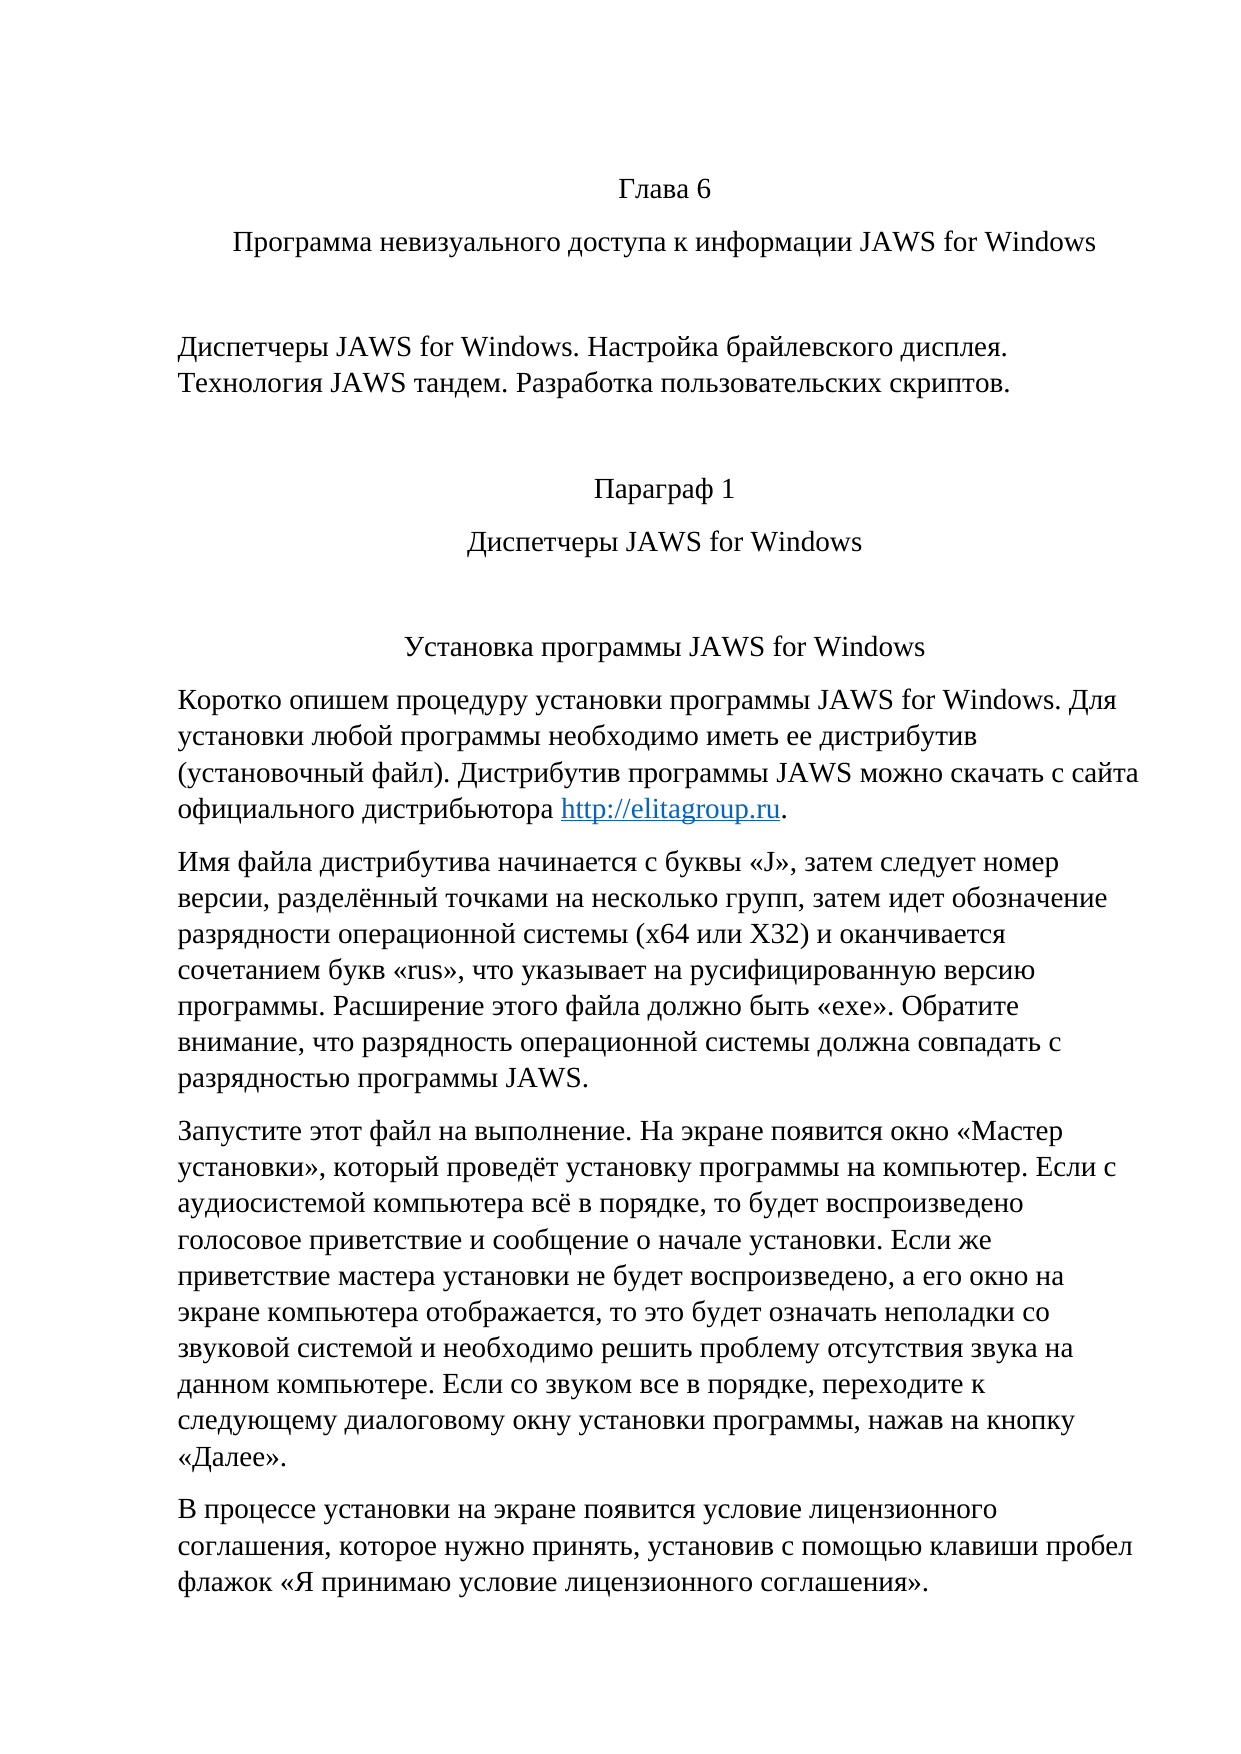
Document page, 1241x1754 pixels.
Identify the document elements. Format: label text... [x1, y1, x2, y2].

text Глава 6 [177, 171, 1152, 204]
text Диспетчеры JAWS for Windows. Настройка брайлевского дисплея. Технология JAWS тандем. Разработка пользовательских скриптов. [177, 329, 1152, 399]
text Запустите этот файл на выполнение. На экране появится окно «Мастер установки», который проведёт установку программы на компьютер. Если с аудиосистемой компьютера всё в порядке, то будет воспроизведено голосовое приветствие и сообщение о начале установки. Если же приветствие мастера установки не будет воспроизведено, а его окно на экране компьютера отображается, то это будет означать неполадки со звуковой системой и необходимо решить проблему отсутствия звука на данном компьютере. Если со звуком все в порядке, переходите к следующему диалоговому окну установки программы, нажав на кнопку «Далее». [177, 1113, 1152, 1472]
text Параграф 1 [177, 471, 1152, 505]
text Диспетчеры JAWS for Windows [177, 524, 1152, 557]
text Программа невизуального доступа к информации JAWS for Windows [177, 224, 1152, 257]
text В процессе установки на экране появится условие лицензионного соглашения, которое нужно принять, установив с помощью клавиши пробел флажок «Я принимаю условие лицензионного соглашения». [177, 1491, 1152, 1597]
text Установка программы JAWS for Windows [177, 629, 1152, 663]
text Коротко опишем процедуру установки программы JAWS for Windows. Для установки любой программы необходимо иметь ее дистрибутив (установочный файл). Дистрибутив программы JAWS можно скачать с сайта официального дистрибьютора http://elitagroup.ru. [177, 682, 1152, 824]
text Имя файла дистрибутива начинается с буквы «J», затем следует номер версии, разделённый точками на несколько групп, затем идет обозначение разрядности операционной системы (x64 или X32) и оканчивается сочетанием букв «rus», что указывает на русифицированную версию программы. Расширение этого файла должно быть «exe». Обратите внимание, что разрядность операционной системы должна совпадать с разрядностью программы JAWS. [177, 844, 1152, 1094]
